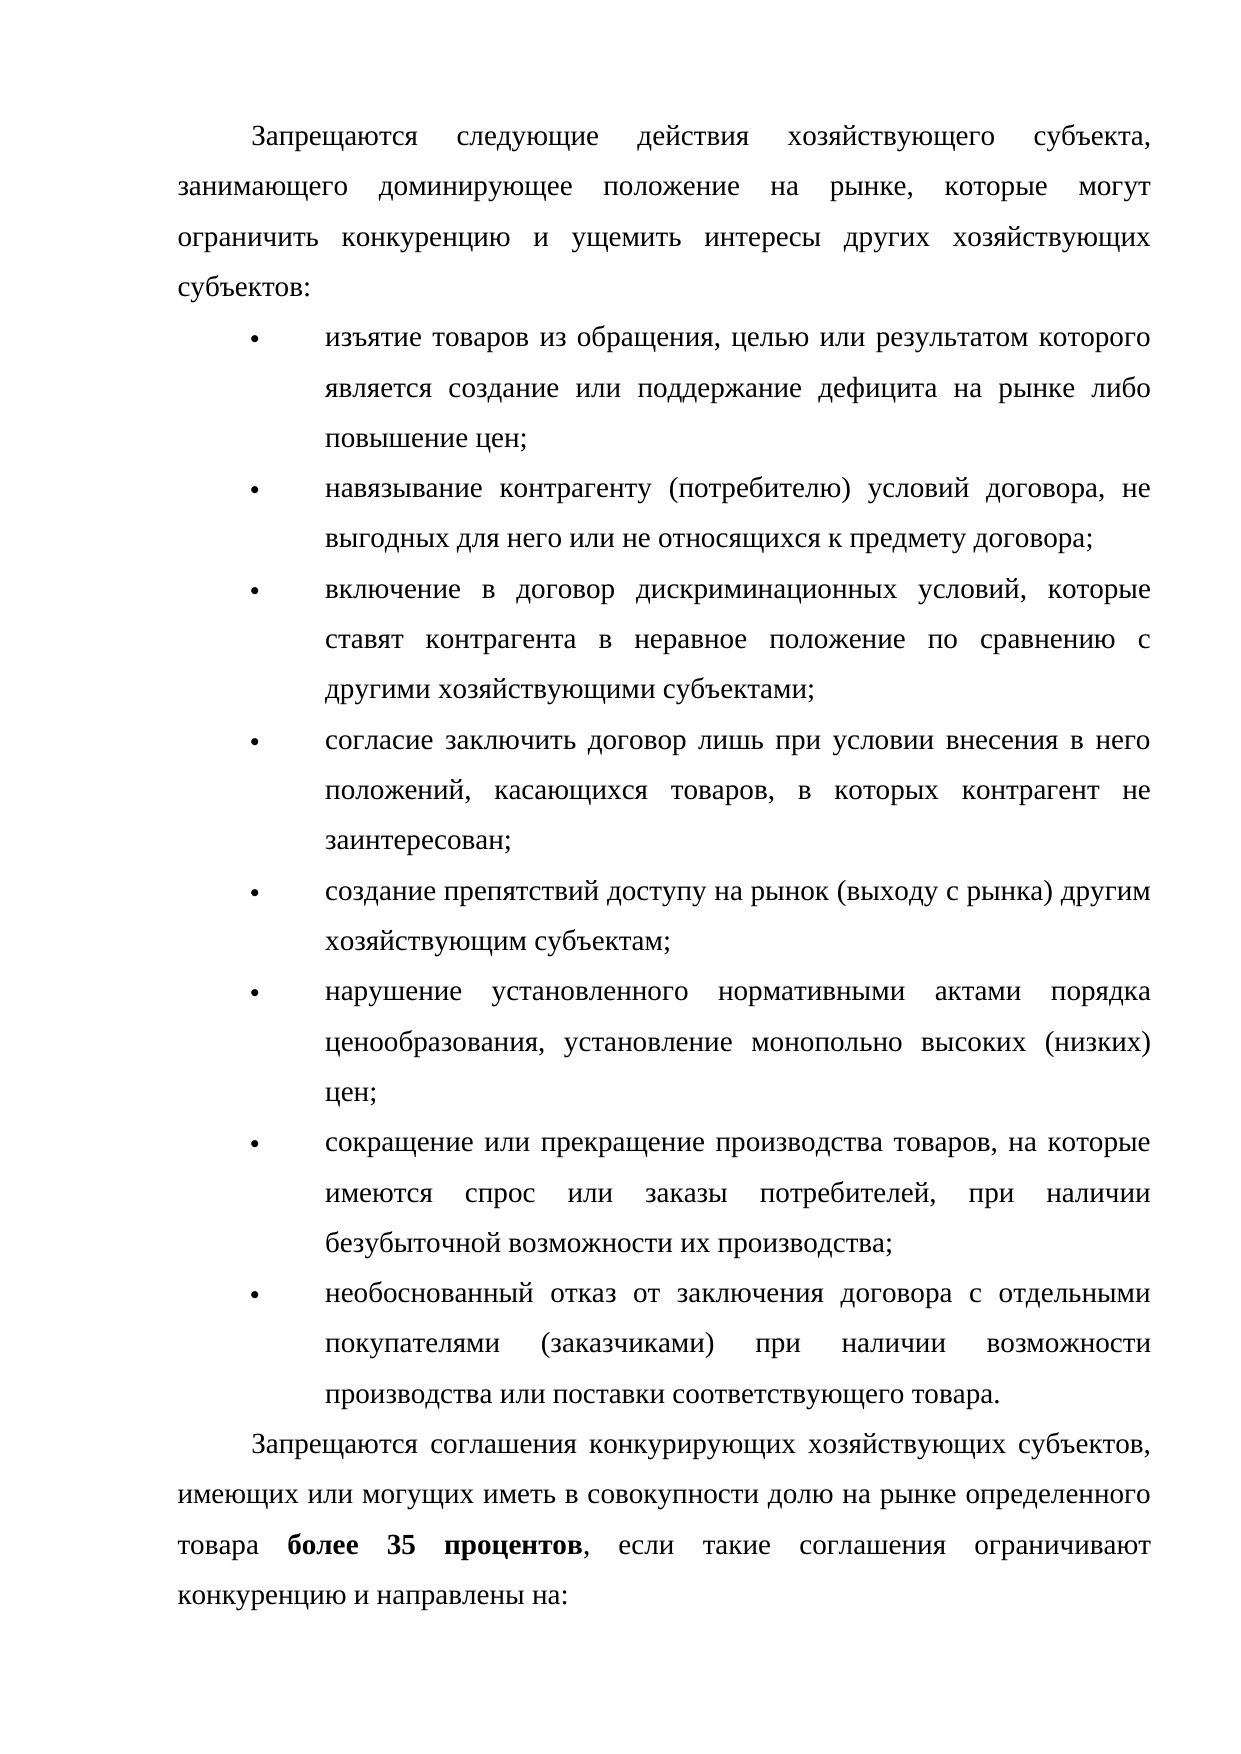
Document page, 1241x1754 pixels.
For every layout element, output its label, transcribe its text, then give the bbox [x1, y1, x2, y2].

list нарушение установленного нормативными актами порядка ценообразования, установление монопольно высоких (низких) цен; [251, 973, 1152, 1108]
list согласие заключить договор лишь при условии внесения в него положений, касающихся товаров, в которых контрагент не заинтересован; [251, 722, 1152, 856]
list создание препятствий доступу на рынок (выходу с рынка) другим хозяйствующим субъектам; [251, 873, 1152, 957]
list необоснованный отказ от заключения договора с отдельными покупателями (заказчиками) при наличии возможности производства или поставки соответствующего товара. [251, 1275, 1152, 1409]
list навязывание контрагенту (потребителю) условий договора, не выгодных для него или не относящихся к предмету договора; [251, 470, 1152, 554]
text Запрещаются следующие действия хозяйствующего субъекта, занимающего доминирующее положение на рынке, которые могут ограничить конкуренцию и ущемить интересы других хозяйствующих субъектов: [177, 118, 1152, 303]
list сокращение или прекращение производства товаров, на которые имеются спрос или заказы потребителей, при наличии безубыточной возможности их производства; [251, 1124, 1152, 1258]
list изъятие товаров из обращения, целью или результатом которого является создание или поддержание дефицита на рынке либо повышение цен; [251, 319, 1152, 453]
text Запрещаются соглашения конкурирующих хозяйствующих субъектов, имеющих или могущих иметь в совокупности долю на рынке определенного товара более 35 процентов, если такие соглашения ограничивают конкуренцию и направлены на: [177, 1426, 1152, 1611]
list включение в договор дискриминационных условий, которые ставят контрагента в неравное положение по сравнению с другими хозяйствующими субъектами; [251, 571, 1152, 705]
